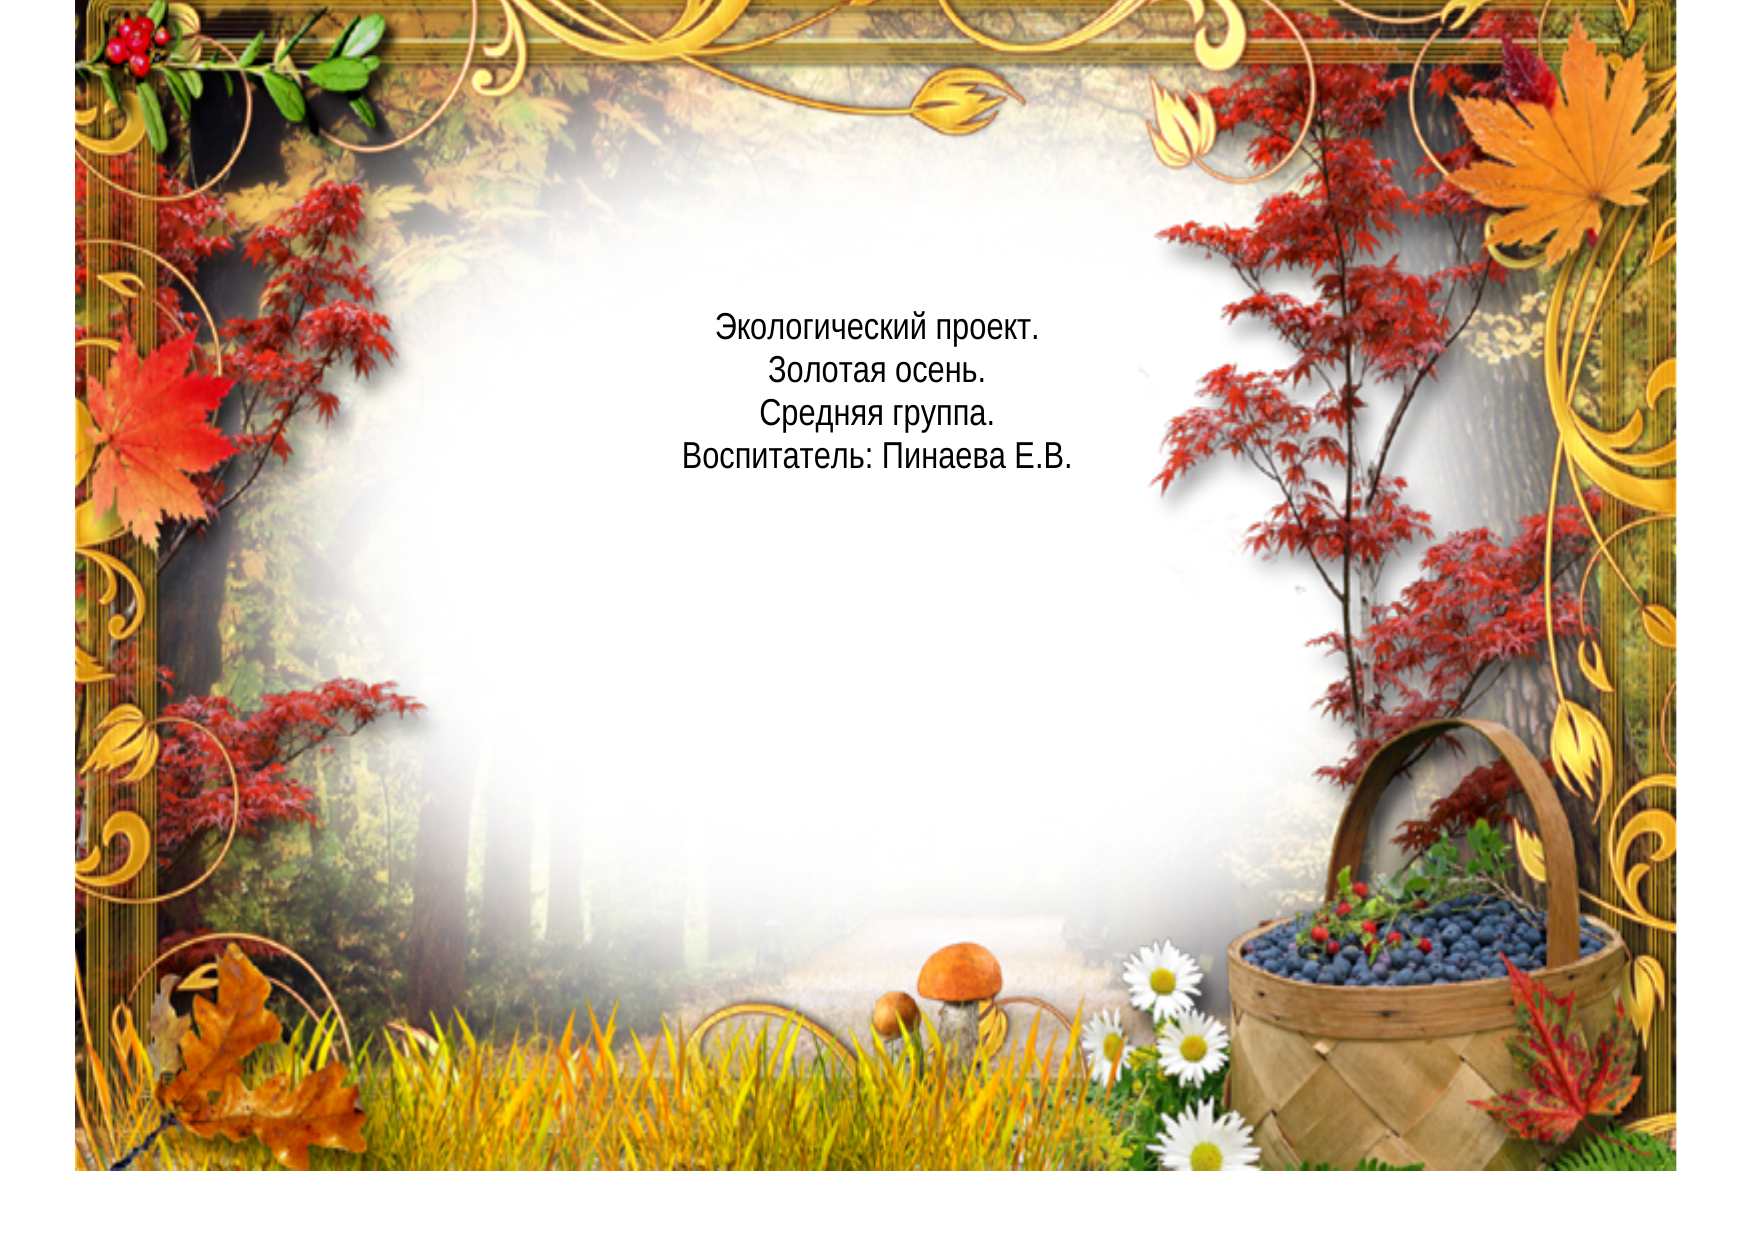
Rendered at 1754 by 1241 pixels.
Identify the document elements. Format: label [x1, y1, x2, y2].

picture [75, 0, 1677, 1171]
